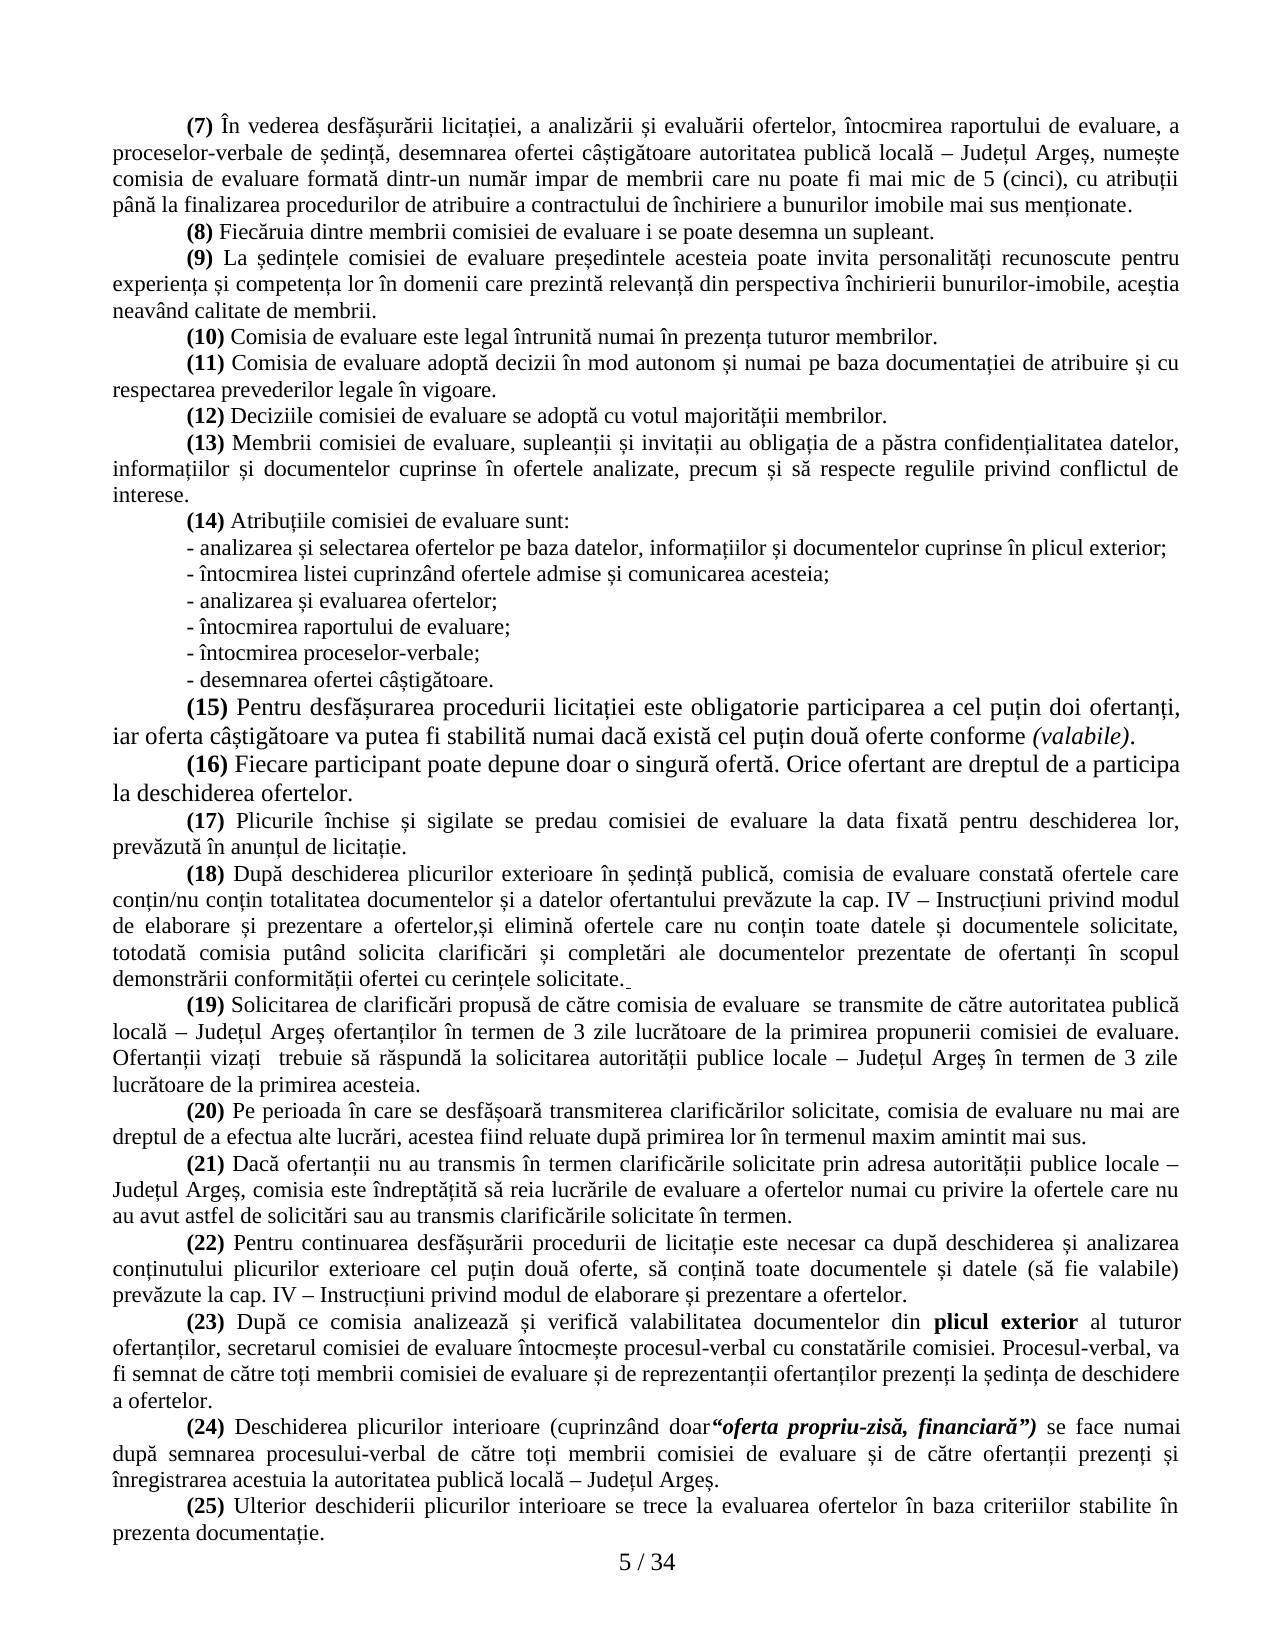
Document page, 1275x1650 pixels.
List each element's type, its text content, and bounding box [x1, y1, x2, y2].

text (21) Dacă ofertanții nu au transmis în termen clarificările solicitate prin adresa autorității publice locale – Județul Argeș, comisia este îndreptățită să reia lucrările de evaluare a ofertelor numai cu privire la ofertele care nu au avut astfel de solicitări sau au transmis clarificările solicitate în termen. [112, 1150, 1181, 1229]
text - analizarea și selectarea ofertelor pe baza datelor, informațiilor și documentelor cuprinse în plicul exterior; [112, 534, 1181, 560]
text (12) Deciziile comisiei de evaluare se adoptă cu votul majorității membrilor. [112, 402, 1181, 428]
text (17) Plicurile închise și sigilate se predau comisiei de evaluare la data fixată pentru deschiderea lor, prevăzută în anunțul de licitație. [112, 807, 1181, 860]
text (15) Pentru desfășurarea procedurii licitației este obligatorie participarea a cel puțin doi ofertanți, iar oferta câștigătoare va putea fi stabilită numai dacă există cel puțin două oferte conforme (valabile). [112, 692, 1181, 749]
text - întocmirea raportului de evaluare; [112, 613, 1181, 639]
text - întocmirea proceselor-verbale; [112, 639, 1181, 666]
text (25) Ulterior deschiderii plicurilor interioare se trece la evaluarea ofertelor în baza criteriilor stabilite în prezenta documentație. [112, 1492, 1181, 1545]
text (18) După deschiderea plicurilor exterioare în ședință publică, comisia de evaluare constată ofertele care conțin/nu conțin totalitatea documentelor și a datelor ofertantului prevăzute la cap. IV – Instrucțiuni privind modul de elaborare și prezentare a ofertelor,și elimină ofertele care nu conțin toate datele și documentele solicitate, totodată comisia putând solicita clarificări și completări ale documentelor prezentate de ofertanți în scopul demonstrării conformității ofertei cu cerințele solicitate. [112, 860, 1181, 992]
text (20) Pe perioada în care se desfășoară transmiterea clarificărilor solicitate, comisia de evaluare nu mai are dreptul de a efectua alte lucrări, acestea fiind reluate după primirea lor în termenul maxim amintit mai sus. [112, 1097, 1181, 1150]
text (10) Comisia de evaluare este legal întrunită numai în prezența tuturor membrilor. [112, 323, 1181, 349]
text (9) La ședințele comisiei de evaluare președintele acesteia poate invita personalități recunoscute pentru experiența și competența lor în domenii care prezintă relevanță din perspectiva închirierii bunurilor-imobile, aceștia neavând calitate de membrii. [112, 244, 1181, 323]
text (13) Membrii comisiei de evaluare, supleanții și invitații au obligația de a păstra confidențialitatea datelor, informațiilor și documentelor cuprinse în ofertele analizate, precum și să respecte regulile privind conflictul de interese. [112, 428, 1181, 508]
text - desemnarea ofertei câștigătoare. [112, 666, 1181, 692]
text (7) În vederea desfășurării licitației, a analizării și evaluării ofertelor, întocmirea raportului de evaluare, a proceselor-verbale de ședință, desemnarea ofertei câștigătoare autoritatea publică locală – Județul Argeș, numește comisia de evaluare formată dintr-un număr impar de membrii care nu poate fi mai mic de 5 (cinci), cu atribuții până la finalizarea procedurilor de atribuire a contractului de închiriere a bunurilor imobile mai sus menționate. [112, 112, 1181, 218]
text (22) Pentru continuarea desfășurării procedurii de licitație este necesar ca după deschiderea și analizarea conținutului plicurilor exterioare cel puțin două oferte, să conțină toate documentele și datele (să fie valabile) prevăzute la cap. IV – Instrucțiuni privind modul de elaborare și prezentare a ofertelor. [112, 1229, 1181, 1308]
text (11) Comisia de evaluare adoptă decizii în mod autonom și numai pe baza documentației de atribuire și cu respectarea prevederilor legale în vigoare. [112, 349, 1181, 402]
text (24) Deschiderea plicurilor interioare (cuprinzând doar“oferta propriu-zisă, financiară”) se face numai după semnarea procesului-verbal de către toți membrii comisiei de evaluare și de către ofertanții prezenți și înregistrarea acestuia la autoritatea publică locală – Județul Argeș. [112, 1413, 1181, 1492]
text (16) Fiecare participant poate depune doar o singură ofertă. Orice ofertant are dreptul de a participa la deschiderea ofertelor. [112, 749, 1181, 807]
text - întocmirea listei cuprinzând ofertele admise și comunicarea acesteia; [112, 560, 1181, 587]
text (19) Solicitarea de clarificări propusă de către comisia de evaluare se transmite de către autoritatea publică locală – Județul Argeș ofertanților în termen de 3 zile lucrătoare de la primirea propunerii comisiei de evaluare. Ofertanții vizați trebuie să răspundă la solicitarea autorității publice locale – Județul Argeș în termen de 3 zile lucrătoare de la primirea acesteia. [112, 992, 1181, 1097]
text (23) După ce comisia analizează și verifică valabilitatea documentelor din plicul exterior al tuturor ofertanților, secretarul comisiei de evaluare întocmește procesul-verbal cu constatările comisiei. Procesul-verbal, va fi semnat de către toți membrii comisiei de evaluare și de reprezentanții ofertanților prezenți la ședința de deschidere a ofertelor. [112, 1308, 1181, 1413]
text (14) Atribuțiile comisiei de evaluare sunt: [112, 508, 1181, 534]
text (8) Fiecăruia dintre membrii comisiei de evaluare i se poate desemna un supleant. [112, 218, 1181, 244]
text - analizarea și evaluarea ofertelor; [112, 587, 1181, 613]
